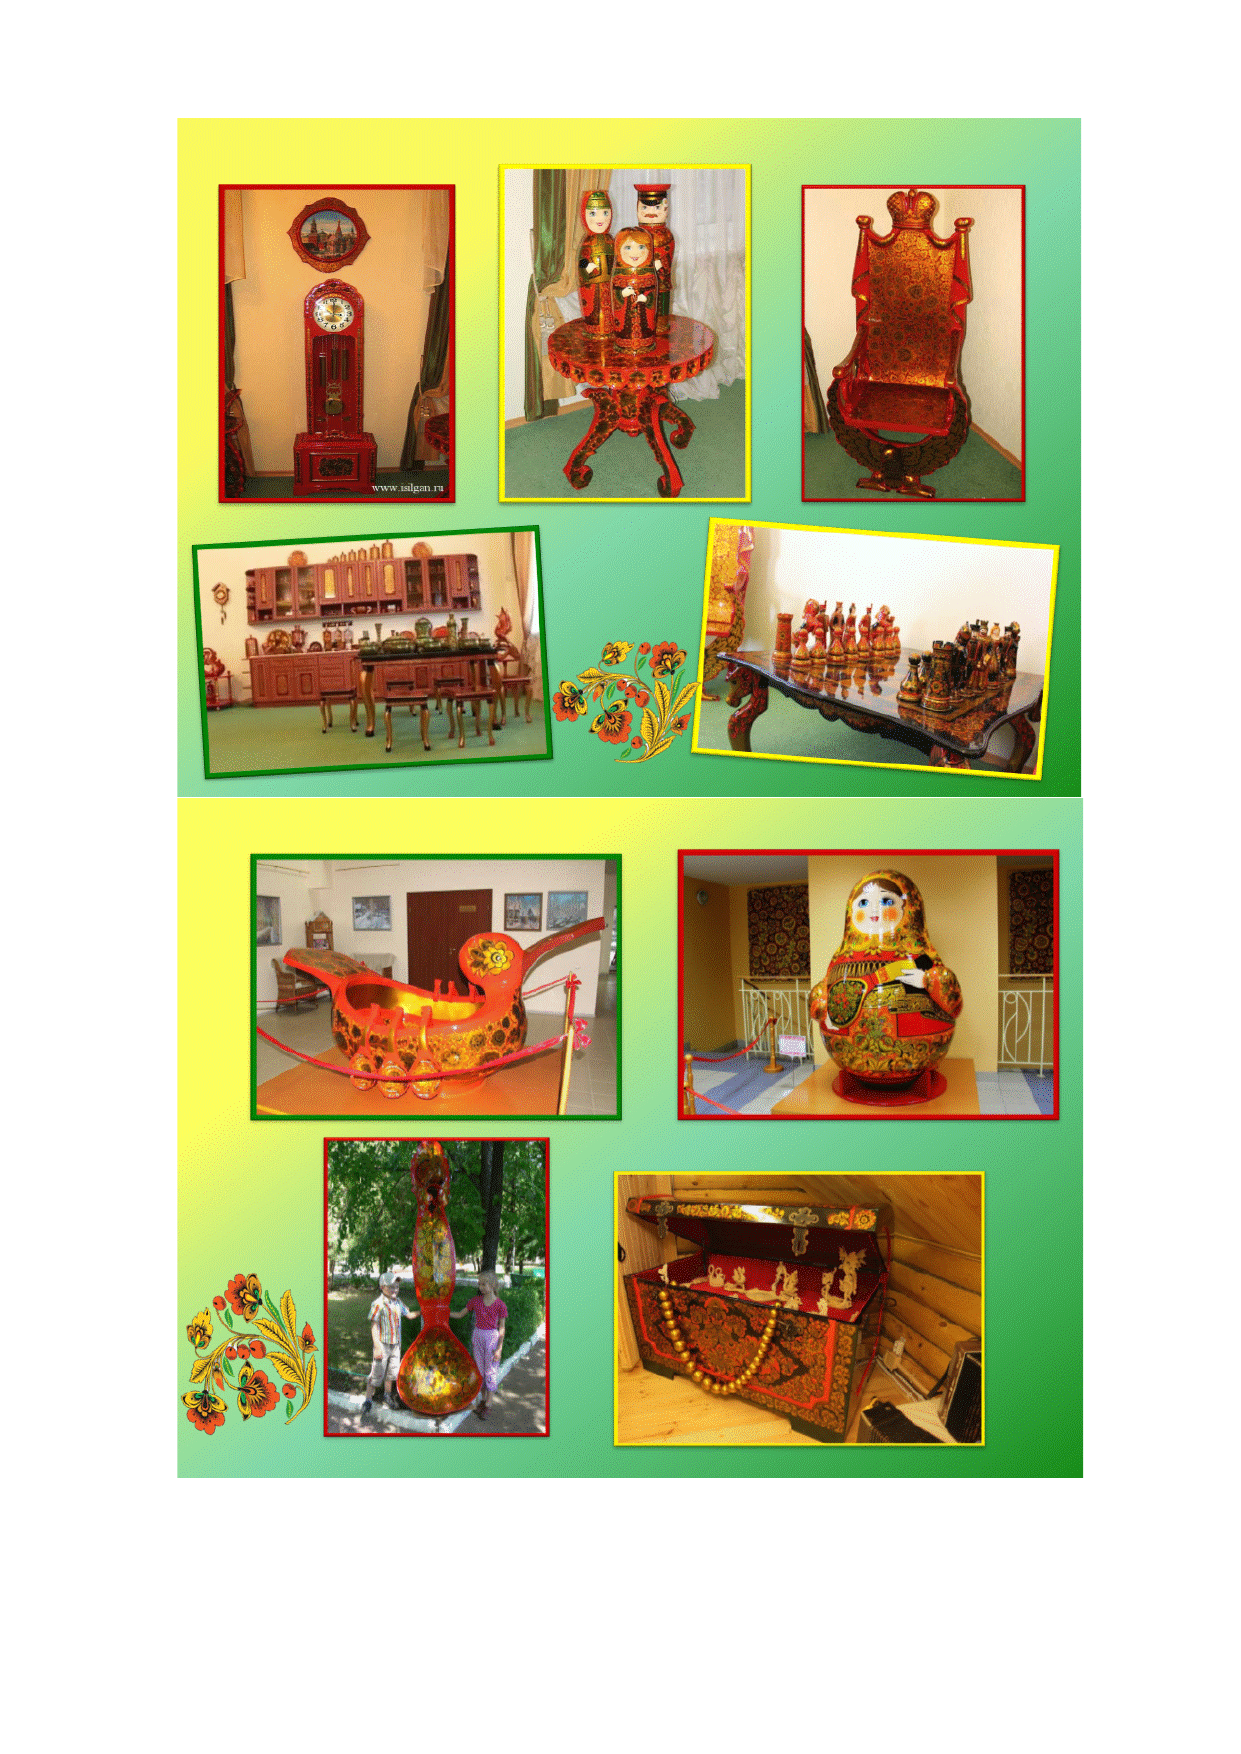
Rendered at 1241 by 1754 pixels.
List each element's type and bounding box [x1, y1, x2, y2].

picture [177, 118, 1082, 797]
picture [177, 798, 1084, 1478]
